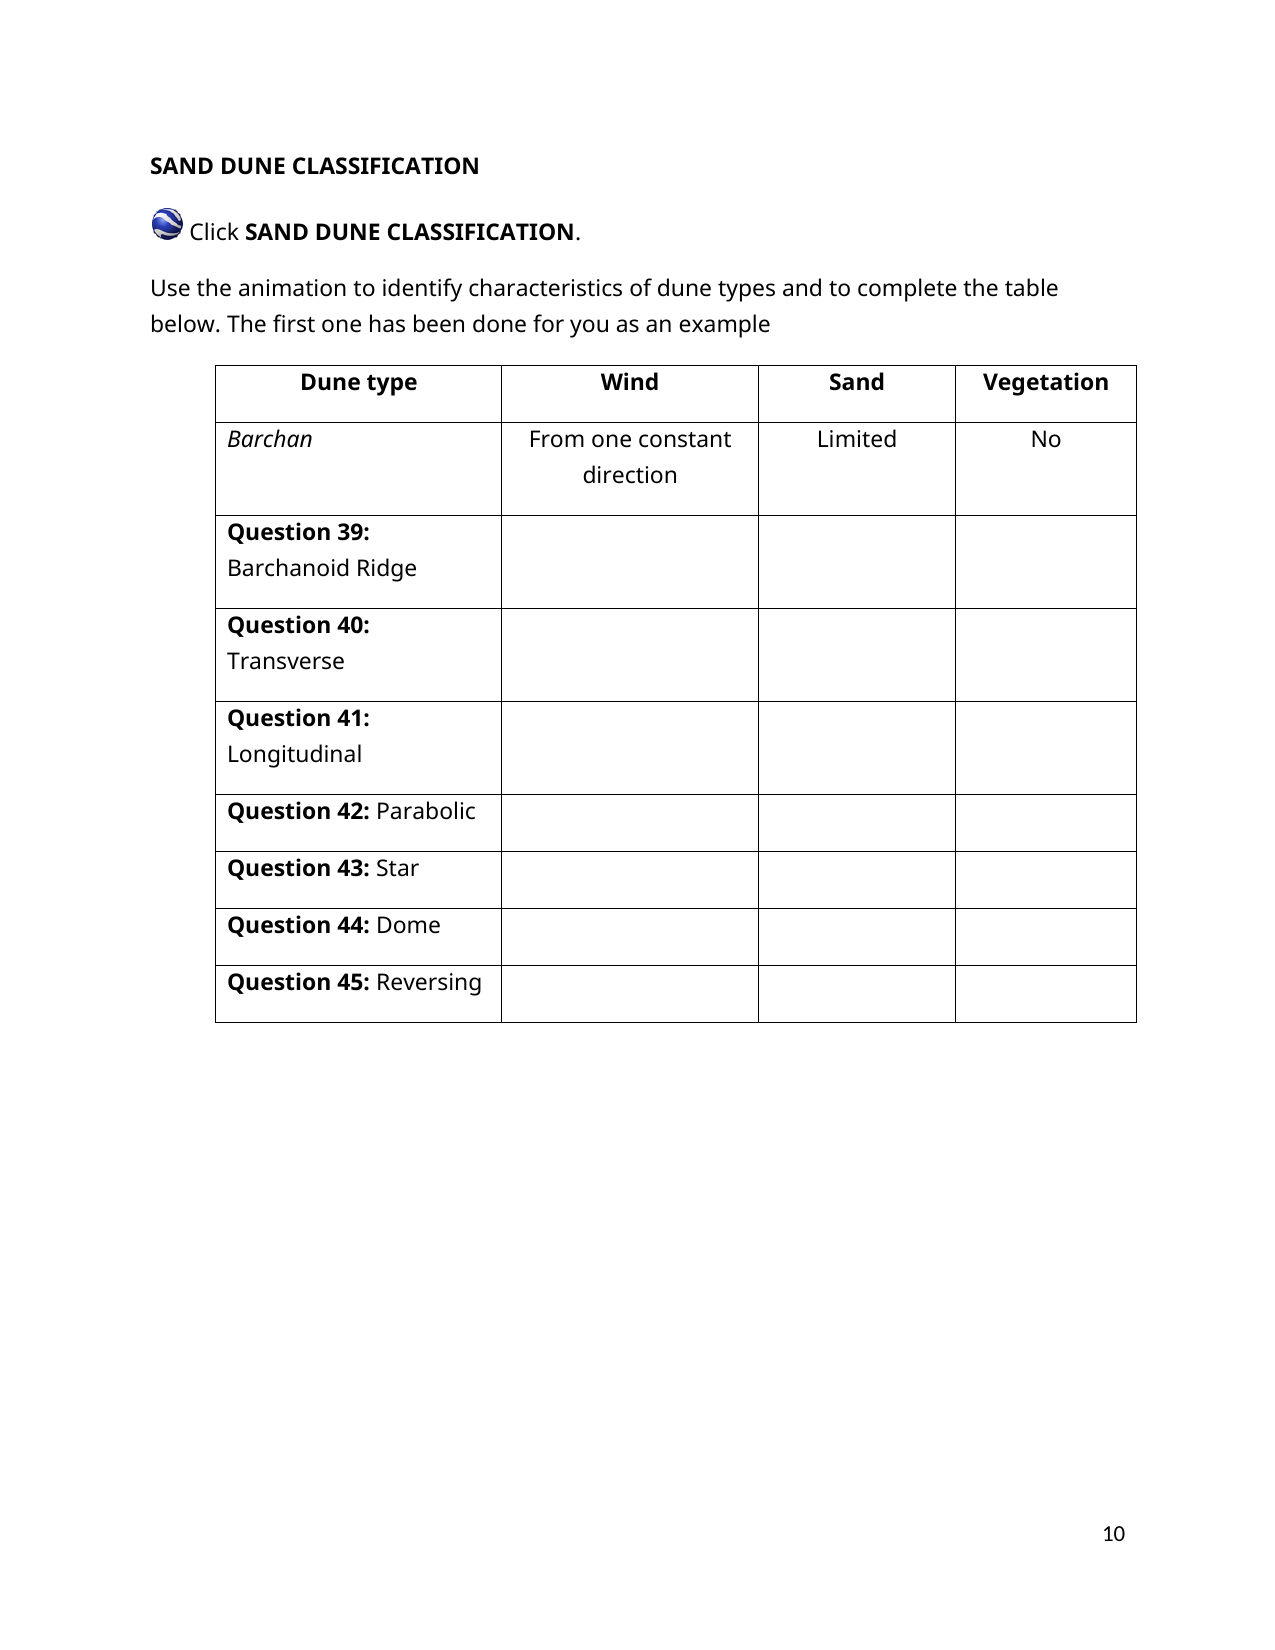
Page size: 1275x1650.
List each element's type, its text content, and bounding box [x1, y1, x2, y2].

table_cell [956, 966, 1136, 1022]
table_cell Question 39: Barchanoid Ridge [216, 516, 501, 608]
table_cell Question 40: Transverse [216, 609, 501, 701]
text Click SAND DUNE CLASSIFICATION. [150, 207, 1125, 247]
table_cell [956, 609, 1136, 701]
table_cell [759, 909, 955, 965]
table_header Wind [502, 366, 758, 422]
table_cell [759, 609, 955, 701]
table_cell [502, 609, 758, 701]
table_cell [502, 516, 758, 608]
picture [150, 206, 184, 241]
table_cell [502, 795, 758, 851]
table_cell Question 41: Longitudinal [216, 702, 501, 794]
table_cell [956, 795, 1136, 851]
text SAND DUNE CLASSIFICATION [150, 150, 1125, 181]
table_cell From one constant direction [502, 423, 758, 515]
table_cell [502, 909, 758, 965]
table_cell [759, 852, 955, 908]
table_cell [502, 702, 758, 794]
table_cell [759, 966, 955, 1022]
table_cell Question 44: Dome [216, 909, 501, 965]
table_cell [759, 795, 955, 851]
table_cell Question 42: Parabolic [216, 795, 501, 851]
table_cell No [956, 423, 1136, 515]
table_cell [759, 516, 955, 608]
table_cell [502, 852, 758, 908]
table_cell Question 43: Star [216, 852, 501, 908]
table_cell [956, 516, 1136, 608]
table_cell [759, 702, 955, 794]
table_header Dune type [216, 366, 501, 422]
table_header Vegetation [956, 366, 1136, 422]
table_cell [956, 852, 1136, 908]
text Use the animation to identify characteristics of dune types and to complete the table below. The first one has been done for you as an example [150, 272, 1125, 339]
table_cell [956, 909, 1136, 965]
table_cell [956, 702, 1136, 794]
table_cell Barchan [216, 423, 501, 515]
table_header Sand [759, 366, 955, 422]
table_cell [502, 966, 758, 1022]
table_cell Question 45: Reversing [216, 966, 501, 1022]
table_cell Limited [759, 423, 955, 515]
